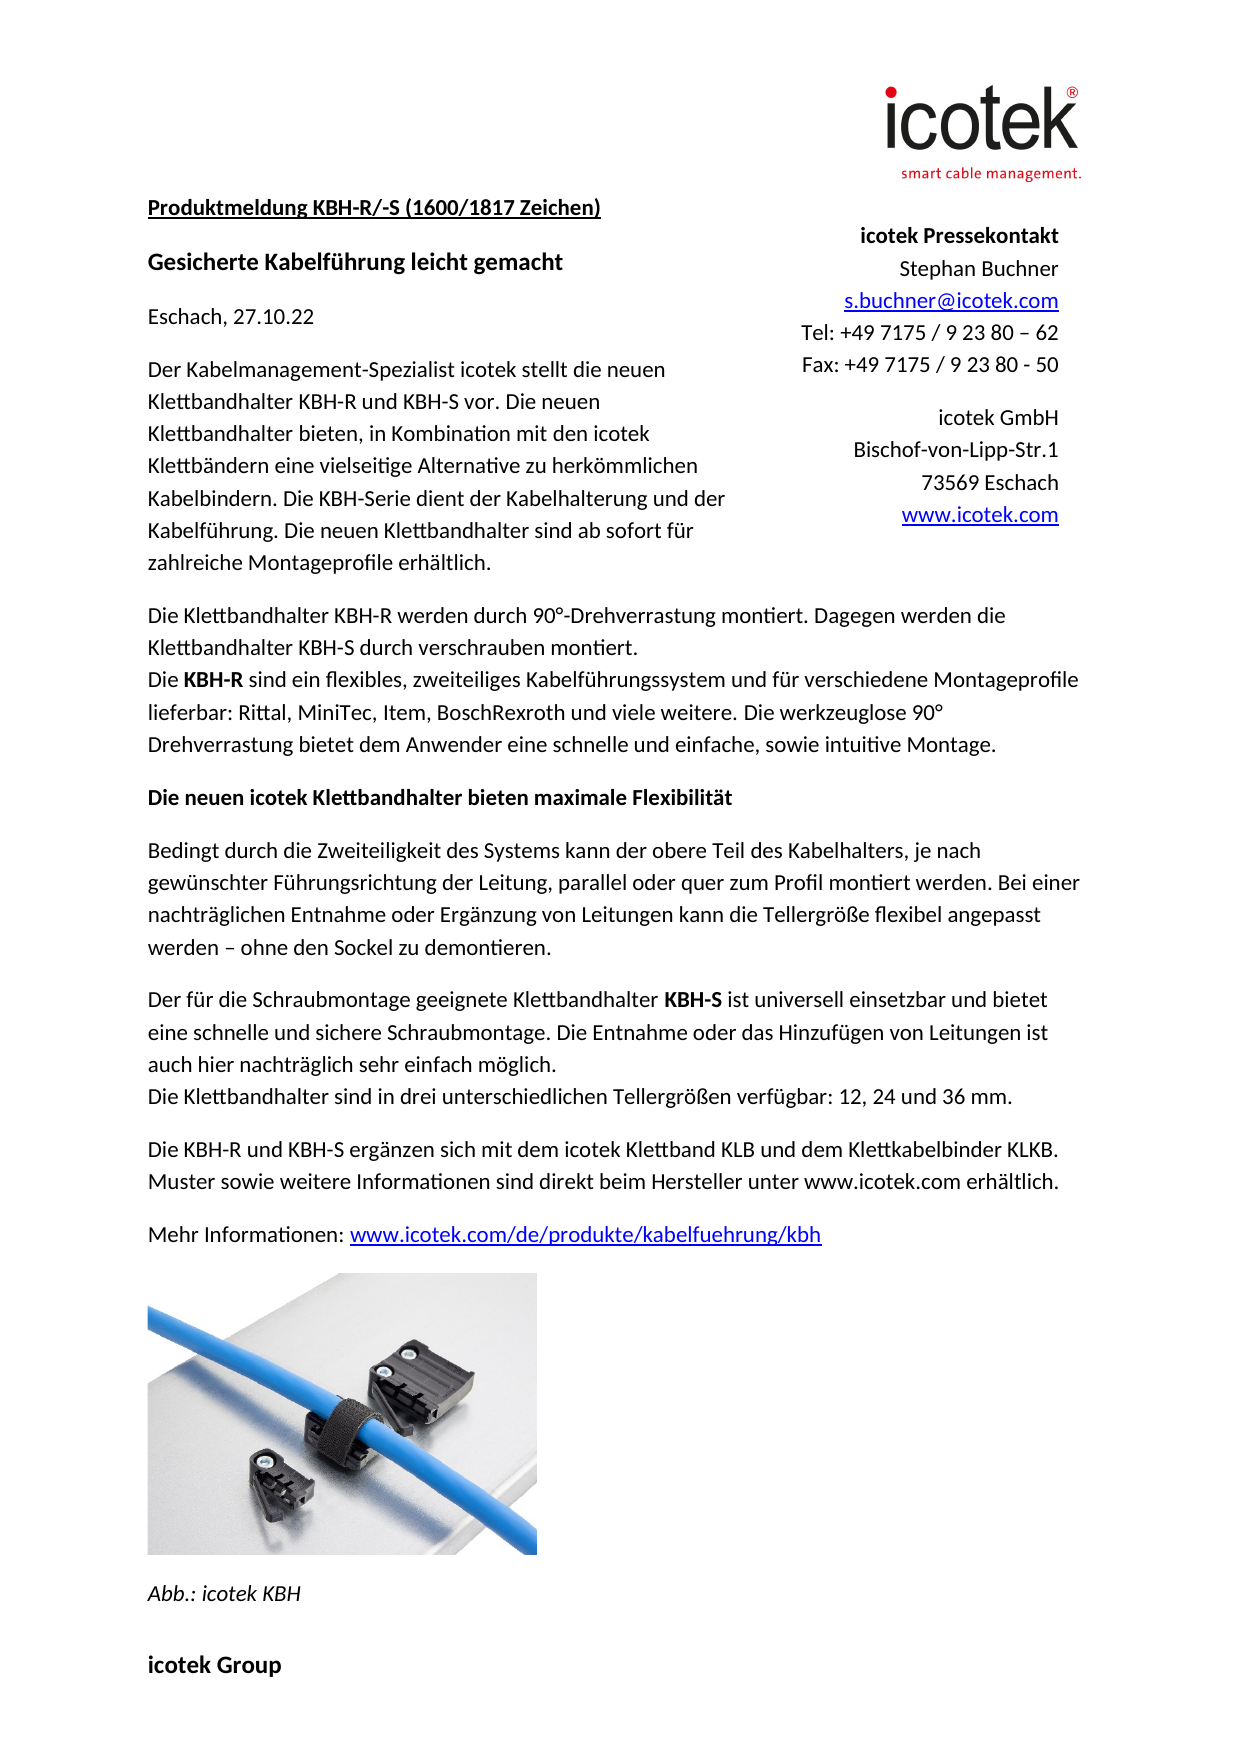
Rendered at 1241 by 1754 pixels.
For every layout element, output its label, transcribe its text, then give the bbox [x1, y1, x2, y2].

text Der für die Schraubmontage geeignete Klettbandhalter KBH-S ist universell einsetzbar und bietet eine schnelle und sichere Schraubmontage. Die Entnahme oder das Hinzufügen von Leitungen ist auch hier nachträglich sehr einfach möglich. Die Klettbandhalter sind in drei unterschiedlichen Tellergrößen verfügbar: 12, 24 und 36 mm. [148, 986, 1093, 1110]
text Die neuen icotek Klettbandhalter bieten maximale Flexibilität [148, 783, 1093, 811]
picture [147, 1273, 537, 1555]
text Die KBH-R und KBH-S ergänzen sich mit dem icotek Klettband KLB und dem Klettkabelbinder KLKB. Muster sowie weitere Informationen sind direkt beim Hersteller unter www.icotek.com erhältlich. [148, 1135, 1093, 1195]
text Abb.: icotek KBH [148, 1579, 1093, 1608]
text Produktmeldung KBH-R/-S (1600/1817 Zeichen) [148, 193, 1093, 221]
text Eschach, 27.10.22 [148, 302, 1093, 330]
text Gesicherte Kabelführung leicht gemacht [148, 246, 1093, 277]
text Der Kabelmanagement-Spezialist icotek stellt die neuen Klettbandhalter KBH-R und KBH-S vor. Die neuen Klettbandhalter bieten, in Kombination mit den icotek Klettbändern eine vielseitige Alternative zu herkömmlichen Kabelbindern. Die KBH-Serie dient der Kabelhalterung und der Kabelführung. Die neuen Klettbandhalter sind ab sofort für zahlreiche Montageprofile erhältlich. [148, 355, 1093, 576]
text Bedingt durch die Zweiteiligkeit des Systems kann der obere Teil des Kabelhalters, je nach gewünschter Führungsrichtung der Leitung, parallel oder quer zum Profil montiert werden. Bei einer nachträglichen Entnahme oder Ergänzung von Leitungen kann die Tellergröße flexibel angepasst werden – ohne den Sockel zu demontieren. [148, 836, 1093, 961]
text Die Klettbandhalter KBH-R werden durch 90°-Drehverrastung montiert. Dagegen werden die Klettbandhalter KBH-S durch verschrauben montiert. Die KBH-R sind ein flexibles, zweiteiliges Kabelführungssystem und für verschiedene Montageprofile lieferbar: Rittal, MiniTec, Item, BoschRexroth und viele weitere. Die werkzeuglose 90° Drehverrastung bietet dem Anwender eine schnelle und einfache, sowie intuitive Montage. [148, 601, 1093, 758]
picture [870, 73, 1093, 194]
text Mehr Informationen: www.icotek.com/de/produkte/kabelfuehrung/kbh [148, 1220, 1093, 1248]
